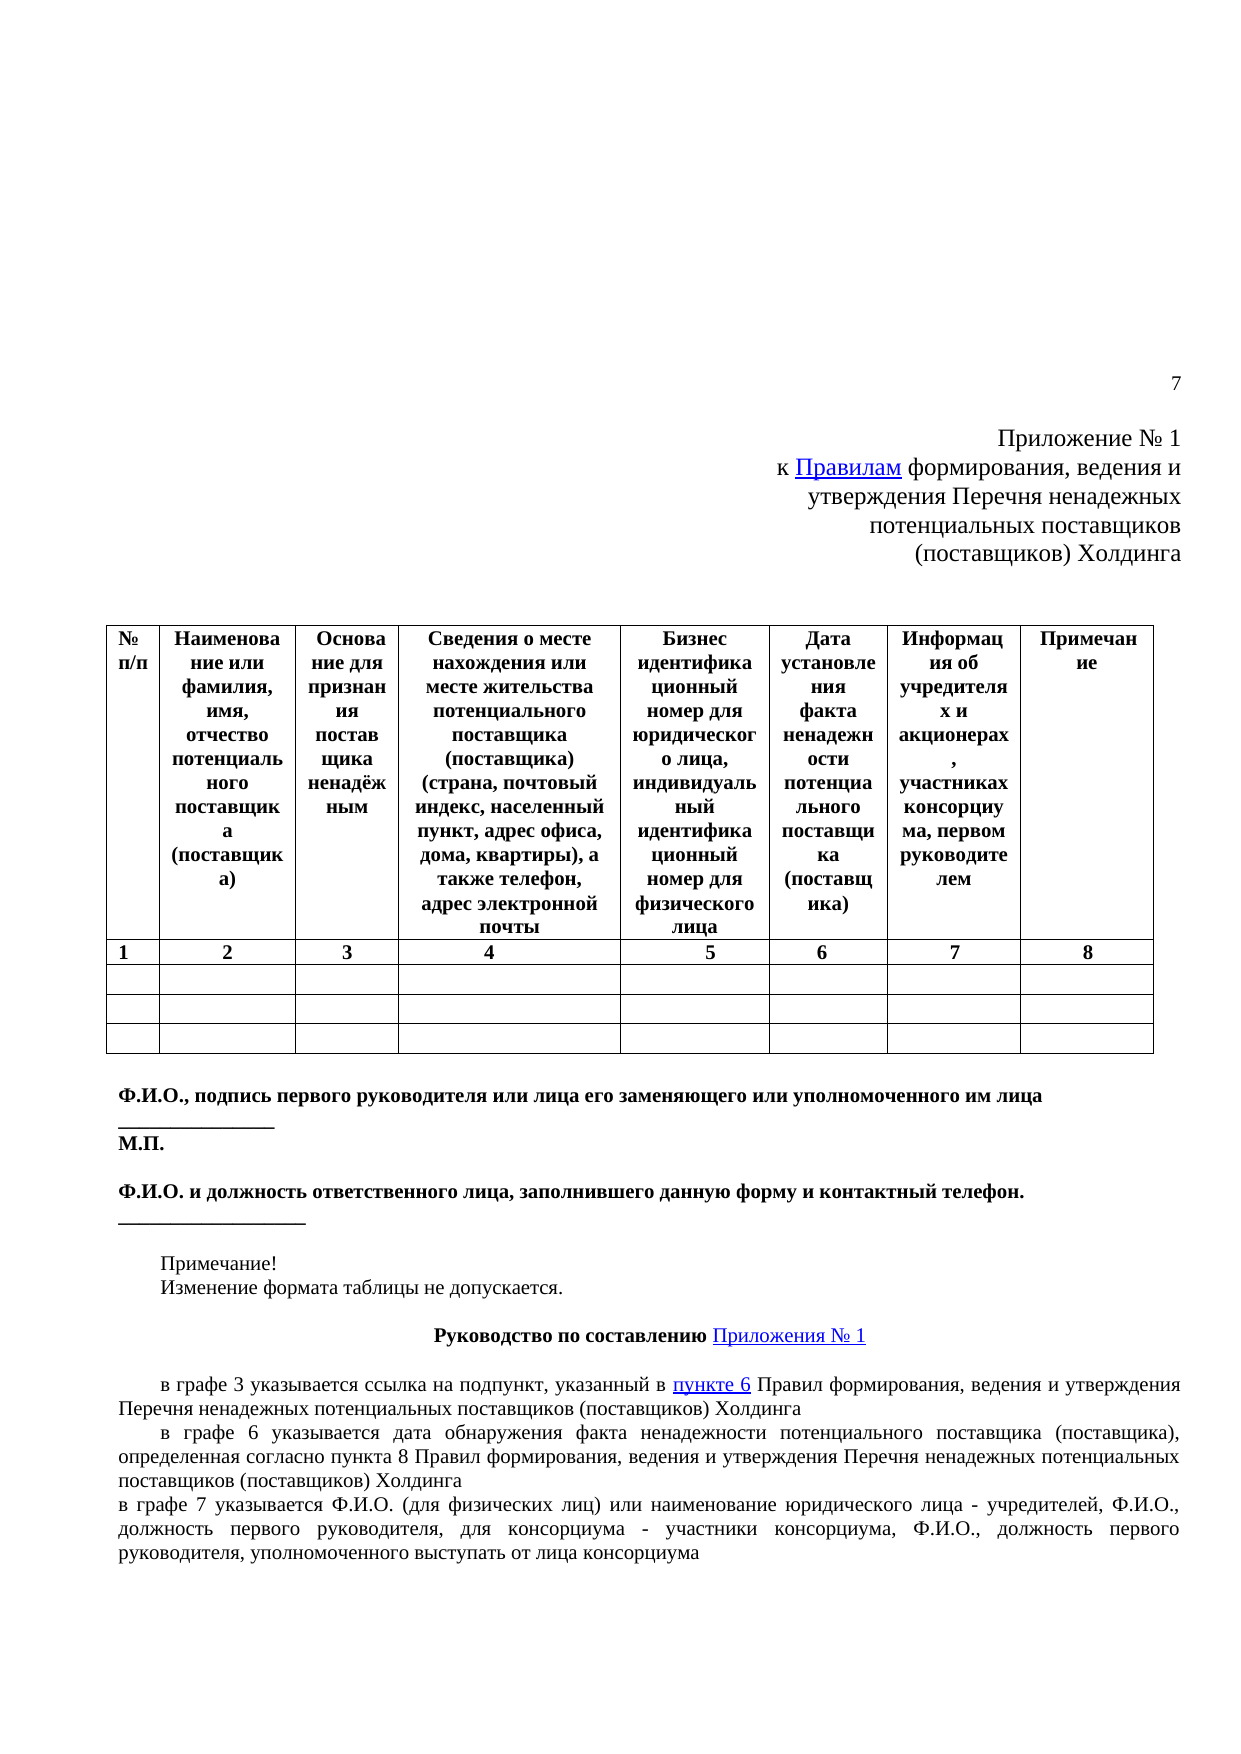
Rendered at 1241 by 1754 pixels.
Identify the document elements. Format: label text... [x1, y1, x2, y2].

table_cell [296, 1024, 398, 1053]
text в графе 7 указывается Ф.И.О. (для физических лиц) или наименование юридического лица - учредителей, Ф.И.О., должность первого руководителя, для консорциума - участники консорциума, Ф.И.О., должность первого руководителя, уполномоченного выступать от лица консорциума [118, 1492, 1181, 1564]
text в графе 3 указывается ссылка на подпункт, указанный в пункте 6 Правил формирования, ведения и утверждения Перечня ненадежных потенциальных поставщиков (поставщиков) Холдинга [118, 1372, 1181, 1420]
table_header Бизнес идентификационный номер для юридического лица, индивидуальный идентификационный номер для физического лица [621, 626, 769, 938]
text Руководство по составлению Приложения № 1 [118, 1323, 1181, 1347]
table_header Основание для признания поставщика ненадёжным [296, 626, 398, 938]
table_cell [399, 1024, 620, 1053]
text 7 [118, 371, 1181, 395]
table_cell [160, 965, 295, 993]
table_cell [1021, 965, 1153, 993]
table_cell [399, 995, 620, 1023]
text Примечание! [118, 1251, 1181, 1275]
text (поставщиков) Холдинга [118, 538, 1181, 567]
table_cell [296, 995, 398, 1023]
text утверждения Перечня ненадежных [118, 481, 1181, 510]
table_header Дата установления факта ненадежности потенциального поставщика (поставщика) [770, 626, 887, 938]
table_cell [621, 995, 769, 1023]
table_cell [770, 965, 887, 993]
text М.П. [118, 1131, 1181, 1155]
table_cell 4 [399, 940, 620, 964]
table_cell [1021, 1024, 1153, 1053]
table_cell [107, 1024, 159, 1053]
table_cell [770, 995, 887, 1023]
table_cell [770, 1024, 887, 1053]
table_cell 1 [107, 940, 159, 964]
text Изменение формата таблицы не допускается. [118, 1275, 1181, 1299]
table_cell 7 [888, 940, 1020, 964]
table_cell 5 [621, 940, 769, 964]
text Ф.И.О. и должность ответственного лица, заполнившего данную форму и контактный телефон. __________________ [118, 1179, 1181, 1227]
table_cell [888, 965, 1020, 993]
table_cell [621, 965, 769, 993]
text в графе 6 указывается дата обнаружения факта ненадежности потенциального поставщика (поставщика), определенная согласно пункта 8 Правил формирования, ведения и утверждения Перечня ненадежных потенциальных поставщиков (поставщиков) Холдинга [118, 1420, 1181, 1492]
text потенциальных поставщиков [118, 510, 1181, 538]
table_cell [1021, 995, 1153, 1023]
table_header Наименование или фамилия, имя, отчество потенциального поставщика (поставщика) [160, 626, 295, 938]
table_cell [160, 1024, 295, 1053]
table_cell 2 [160, 940, 295, 964]
table_cell [621, 1024, 769, 1053]
table_cell 8 [1021, 940, 1153, 964]
table_header Примечание [1021, 626, 1153, 938]
table_cell [888, 1024, 1020, 1053]
text Приложение № 1 [118, 423, 1181, 452]
table_cell [888, 995, 1020, 1023]
table_header Информация об учредителях и акционерах, участниках консорциума, первом руководителем [888, 626, 1020, 938]
table_cell [160, 995, 295, 1023]
table_header №п/п [107, 626, 159, 938]
text Ф.И.О., подпись первого руководителя или лица его заменяющего или уполномоченного им лица _______________ [118, 1083, 1181, 1131]
table_header Сведения о месте нахождения или месте жительства потенциального поставщика (поставщика) (страна, почтовый индекс, населенный пункт, адрес офиса, дома, квартиры), а также телефон, адрес электронной почты [399, 626, 620, 938]
text к Правилам формирования, ведения и [118, 452, 1181, 481]
table_cell [107, 965, 159, 993]
table_cell [107, 995, 159, 1023]
table_cell 6 [770, 940, 887, 964]
table_cell [296, 965, 398, 993]
table_cell 3 [296, 940, 398, 964]
table_cell [399, 965, 620, 993]
